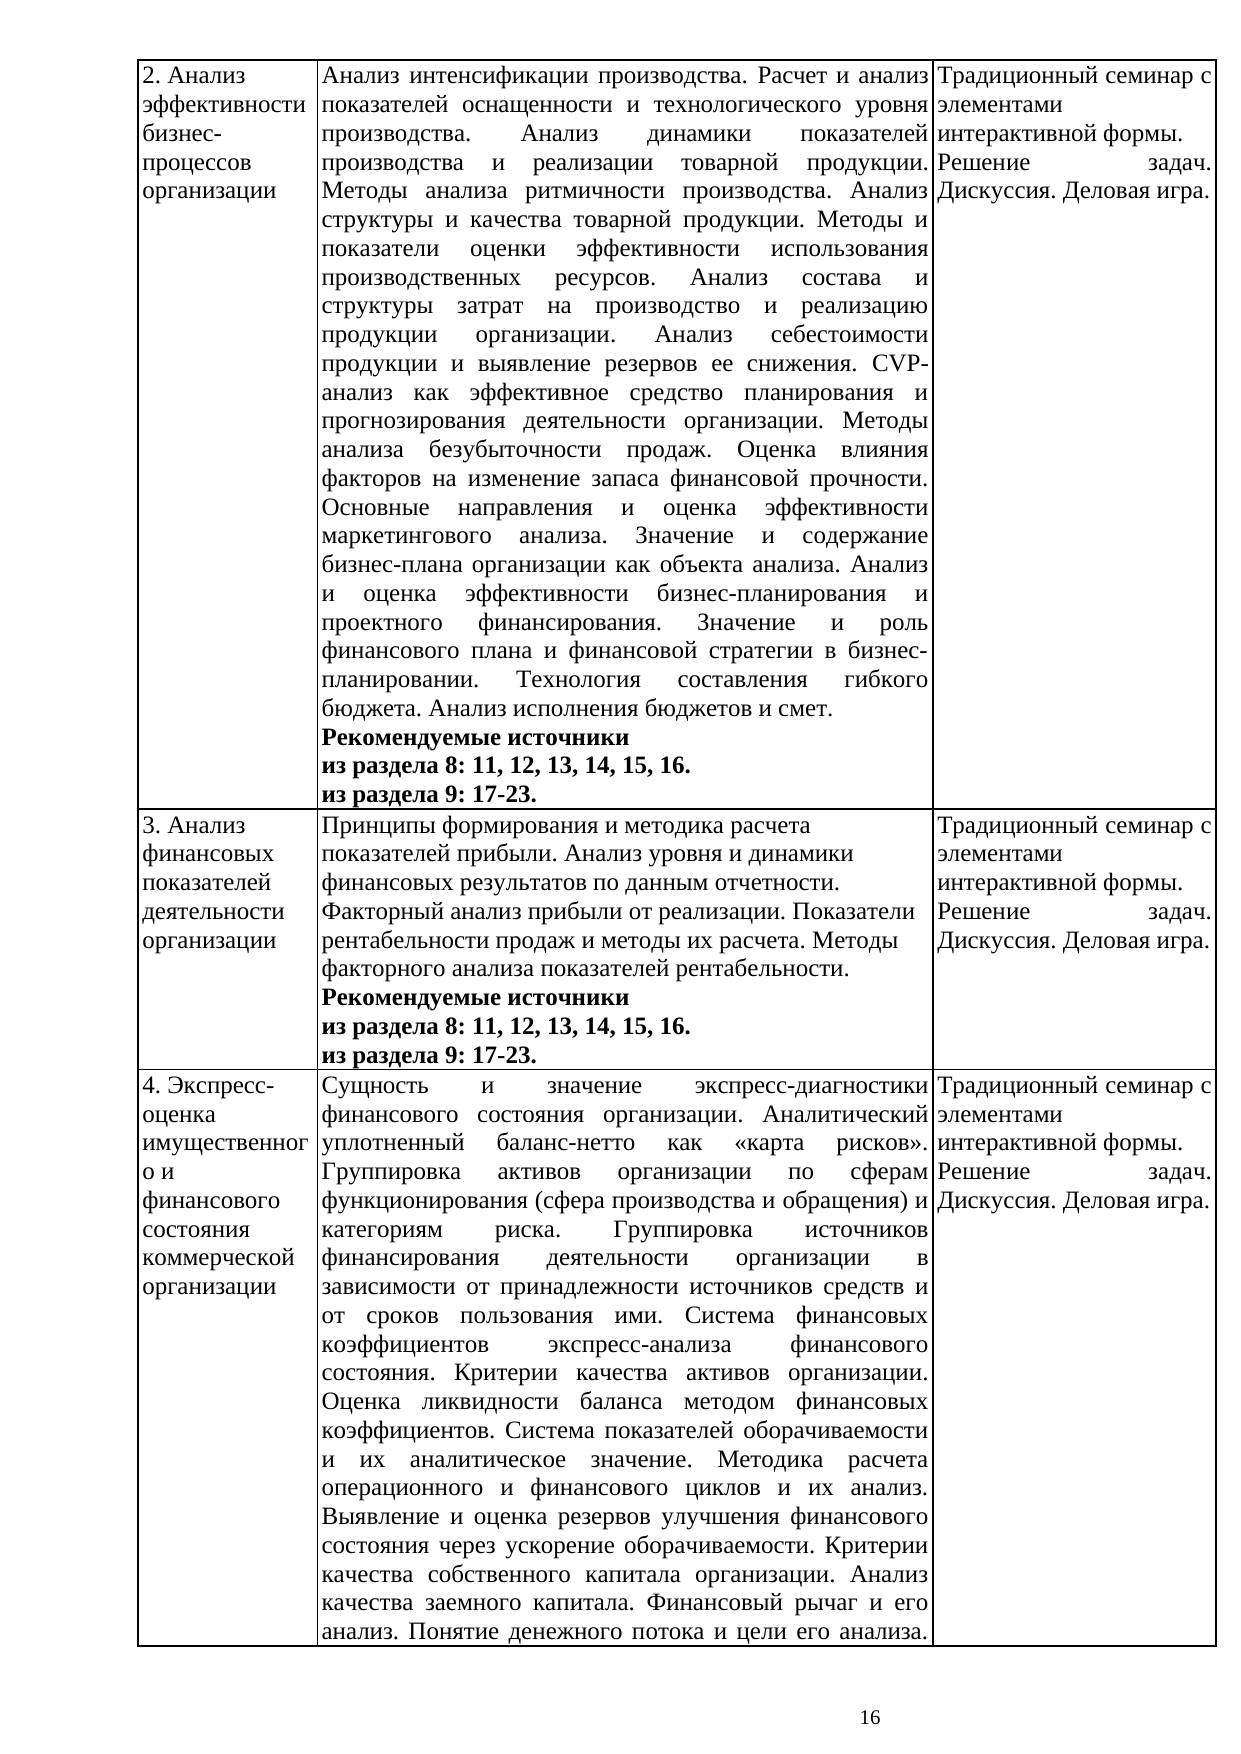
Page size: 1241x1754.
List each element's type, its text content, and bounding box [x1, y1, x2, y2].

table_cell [139, 1070, 317, 1645]
table_cell Традиционный семинар с элементами интерактивной формы. Решение задач. Дискуссия. Деловая игра. [934, 61, 1215, 808]
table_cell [934, 1070, 1215, 1645]
table_cell 3. Анализ финансовых показателей деятельности организации [139, 810, 317, 1068]
table_cell 2. Анализ эффективности бизнес-процессов организации [139, 61, 317, 808]
table_cell Анализ интенсификации производства. Расчет и анализ показателей оснащенности и технологического уровня производства. Анализ динамики показателей производства и реализации товарной продукции. Методы анализа ритмичности производства. Анализ структуры и качества товарной продукции. Методы и показатели оценки эффективности использования производственных ресурсов. Анализ состава и структуры затрат на производство и реализацию продукции организации. Анализ себестоимости продукции и выявление резервов ее снижения. CVP-анализ как эффективное средство планирования и прогнозирования деятельности организации. Методы анализа безубыточности продаж. Оценка влияния факторов на изменение запаса финансовой прочности. Основные направления и оценка эффективности маркетингового анализа. Значение и содержание бизнес-плана организации как объекта анализа. Анализ и оценка эффективности бизнес-планирования и проектного финансирования. Значение и роль финансового плана и финансовой стратегии в бизнес-планировании. Технология составления гибкого бюджета. Анализ исполнения бюджетов и смет. Рекомендуемые источники из раздела 8: 11, 12, 13, 14, 15, 16. из раздела 9: 17-23. [318, 61, 932, 808]
table_cell Принципы формирования и методика расчета показателей прибыли. Анализ уровня и динамики финансовых результатов по данным отчетности. Факторный анализ прибыли от реализации. Показатели рентабельности продаж и методы их расчета. Методы факторного анализа показателей рентабельности. Рекомендуемые источники из раздела 8: 11, 12, 13, 14, 15, 16. из раздела 9: 17-23. [318, 810, 932, 1068]
table_cell Традиционный семинар с элементами интерактивной формы. Решение задач. Дискуссия. Деловая игра. [934, 810, 1215, 1068]
